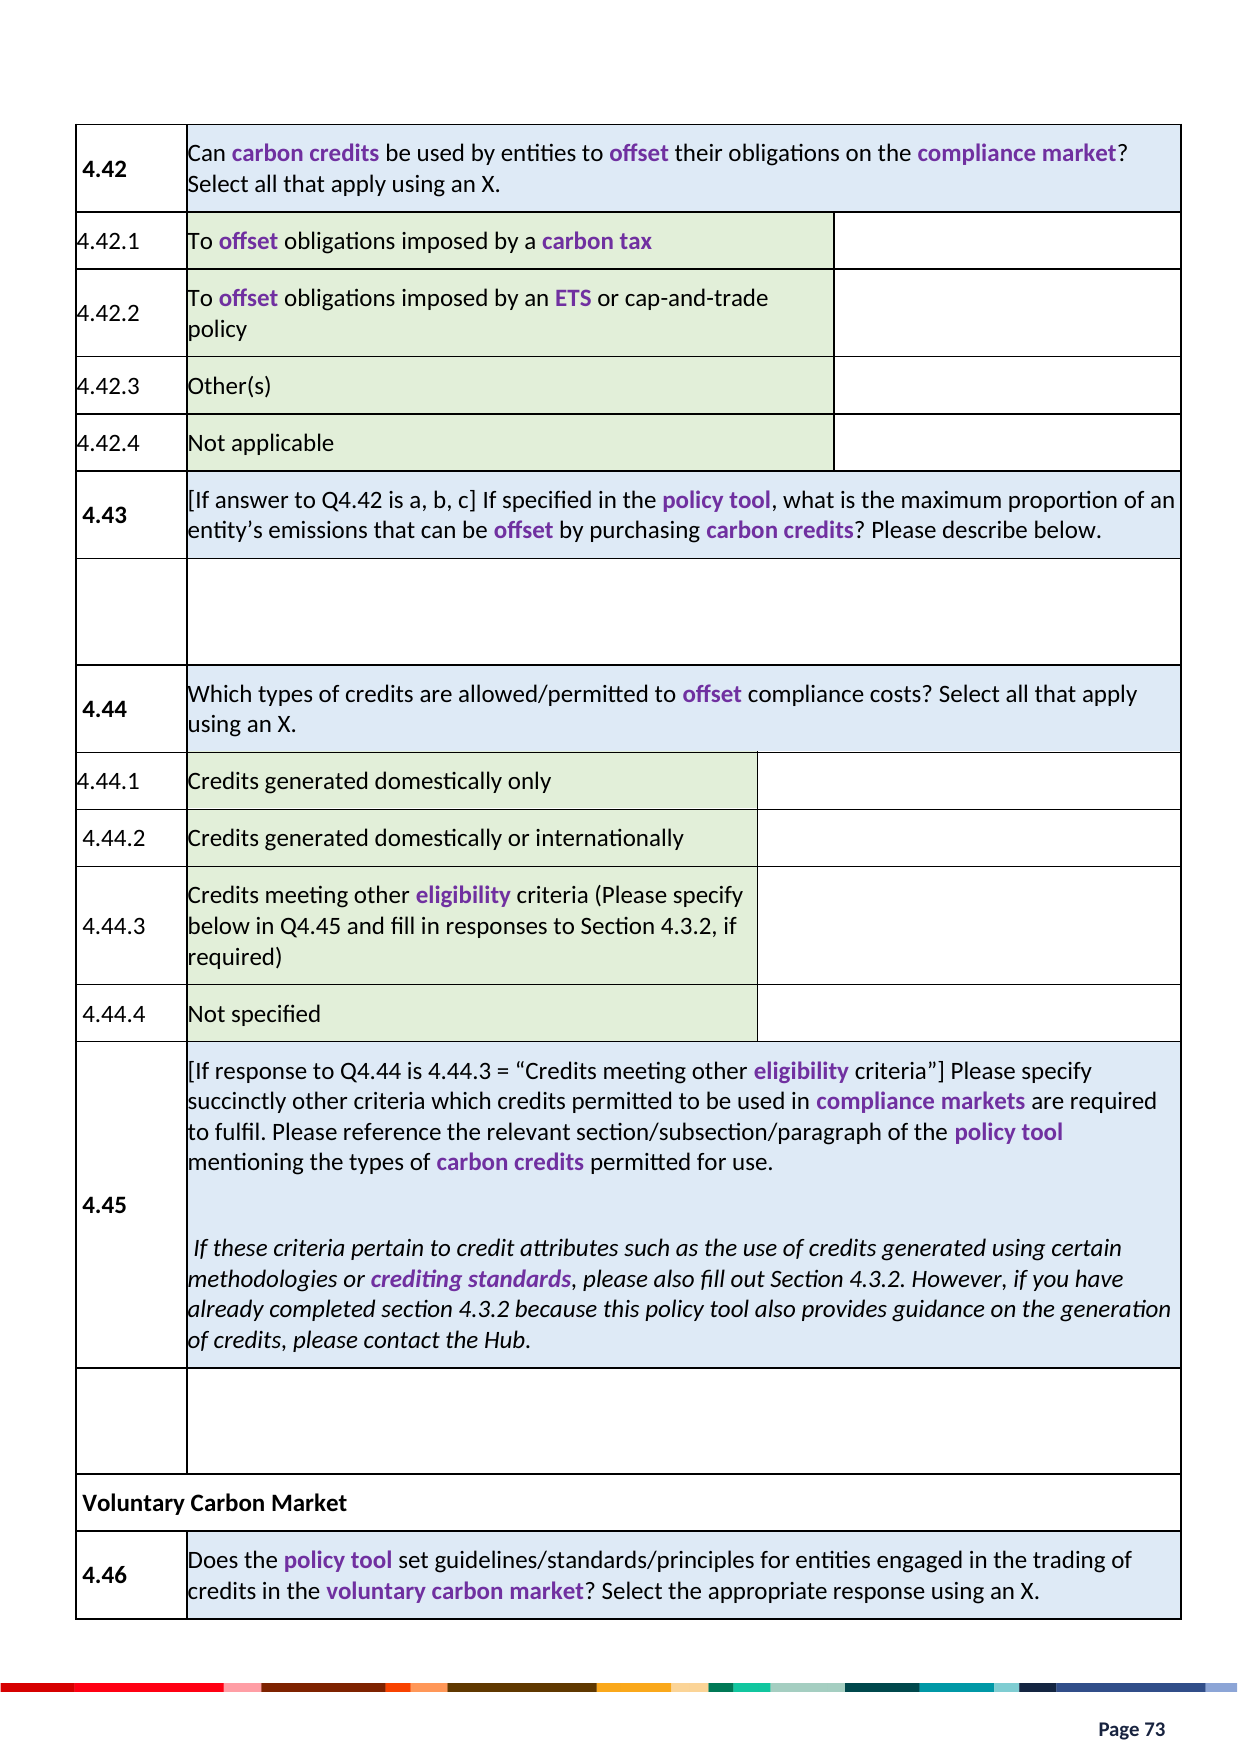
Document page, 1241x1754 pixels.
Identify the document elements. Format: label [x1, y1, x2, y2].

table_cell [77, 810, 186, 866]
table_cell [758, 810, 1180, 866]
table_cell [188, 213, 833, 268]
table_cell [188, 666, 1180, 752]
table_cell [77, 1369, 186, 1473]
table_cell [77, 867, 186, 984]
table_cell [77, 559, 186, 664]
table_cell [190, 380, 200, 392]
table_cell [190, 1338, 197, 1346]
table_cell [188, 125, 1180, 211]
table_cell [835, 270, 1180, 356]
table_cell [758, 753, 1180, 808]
picture [0, 1683, 1236, 1692]
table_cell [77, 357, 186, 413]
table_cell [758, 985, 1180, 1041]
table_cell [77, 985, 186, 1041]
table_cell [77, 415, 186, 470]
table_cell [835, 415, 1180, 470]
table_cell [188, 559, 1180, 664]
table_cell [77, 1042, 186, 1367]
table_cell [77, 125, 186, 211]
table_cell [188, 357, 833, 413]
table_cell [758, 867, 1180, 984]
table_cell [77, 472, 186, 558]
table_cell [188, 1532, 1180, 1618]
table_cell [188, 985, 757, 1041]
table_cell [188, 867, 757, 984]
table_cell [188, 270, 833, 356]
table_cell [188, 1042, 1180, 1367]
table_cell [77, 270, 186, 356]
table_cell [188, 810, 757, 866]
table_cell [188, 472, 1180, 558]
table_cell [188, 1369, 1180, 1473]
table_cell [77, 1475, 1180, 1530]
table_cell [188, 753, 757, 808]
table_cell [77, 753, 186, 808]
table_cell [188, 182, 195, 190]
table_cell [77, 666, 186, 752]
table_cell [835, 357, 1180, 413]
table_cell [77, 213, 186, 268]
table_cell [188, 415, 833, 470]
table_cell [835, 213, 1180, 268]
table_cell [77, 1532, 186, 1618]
